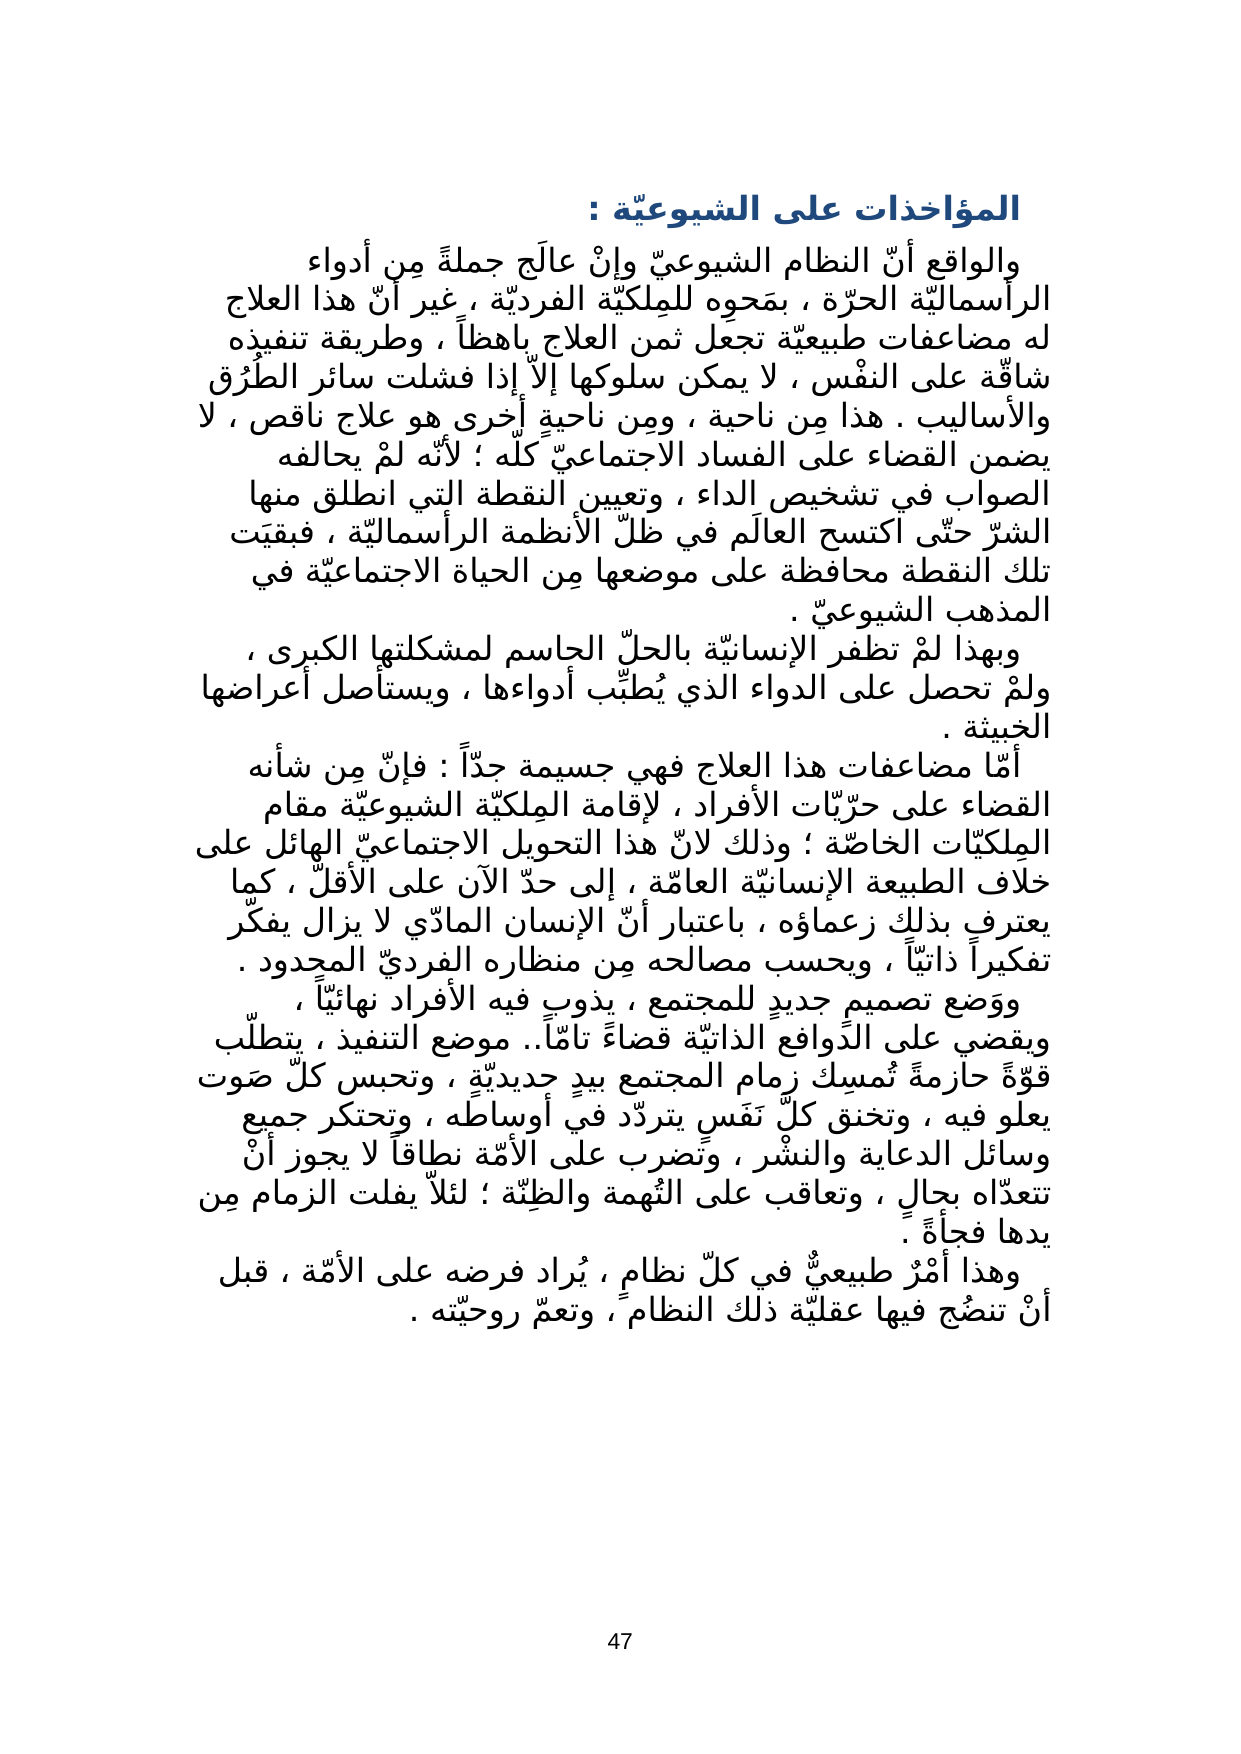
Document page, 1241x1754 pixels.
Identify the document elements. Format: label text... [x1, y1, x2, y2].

text أمّا مضاعفات هذا العلاج فهي جسيمة جدّاً : فإنّ مِن شأنه القضاء على حرّيّات الأفراد ، لإقامة المِلكيّة الشيوعيّة مقام المِلكيّات الخاصّة ؛ وذلك لانّ هذا التحويل الاجتماعيّ الهائل على خلاف الطبيعة الإنسانيّة العامّة ، إلى حدّ الآن على الأقلّ ، كما يعترف بذلك زعماؤه ، باعتبار أنّ الإنسان المادّي لا يزال يفكّر تفكيراً ذاتيّاً ، ويحسب مصالحه مِن منظاره الفرديّ المحدود . [189, 746, 1051, 979]
subtitle المؤاخذات على الشيوعيّة : [189, 190, 1051, 228]
text وبهذا لمْ تظفر الإنسانيّة بالحلّ الحاسم لمشكلتها الكبرى ، ولمْ تحصل على الدواء الذي يُطبِّب أدواءها ، ويستأصل أعراضها الخبيثة . [189, 629, 1051, 746]
text والواقع أنّ النظام الشيوعيّ وإنْ عالَج جملةً مِن أدواء الرأسماليّة الحرّة ، بمَحوِه للمِلكيّة الفرديّة ، غير أنّ هذا العلاج له مضاعفات طبيعيّة تجعل ثمن العلاج باهظاً ، وطريقة تنفيذه شاقّة على النفْس ، لا يمكن سلوكها إلاّ إذا فشلت سائر الطُرُق والأساليب . هذا مِن ناحية ، ومِن ناحيةٍ أخرى هو علاج ناقص ، لا يضمن القضاء على الفساد الاجتماعيّ كلّه ؛ لأنّه لمْ يحالفه الصواب في تشخيص الداء ، وتعيين النقطة التي انطلق منها الشرّ حتّى اكتسح العالَم في ظلّ الأنظمة الرأسماليّة ، فبقيَت تلك النقطة محافظة على موضعها مِن الحياة الاجتماعيّة في المذهب الشيوعيّ . [189, 241, 1051, 629]
text وهذا أمْرٌ طبيعيٌّ في كلّ نظامٍ ، يُراد فرضه على الأمّة ، قبل أنْ تنضُج فيها عقليّة ذلك النظام ، وتعمّ روحيّته . [189, 1251, 1051, 1329]
text ووَضع تصميمٍ جديدٍ للمجتمع ، يذوب فيه الأفراد نهائيّاً ، ويقضي على الدوافع الذاتيّة قضاءً تامّاً.. موضع التنفيذ ، يتطلّب قوّةً حازمةً تُمسِك زمام المجتمع بيدٍ حديديّةٍ ، وتحبس كلّ صَوت يعلو فيه ، وتخنق كلَّ نَفَسٍ يتردّد في أوساطه ، وتحتكر جميع وسائل الدعاية والنشْر ، وتضرب على الأمّة نطاقاً لا يجوز أنْ تتعدّاه بحالٍ ، وتعاقب على التُهمة والظِنّة ؛ لئلاّ يفلت الزمام مِن يدها فجأةً . [189, 979, 1051, 1251]
